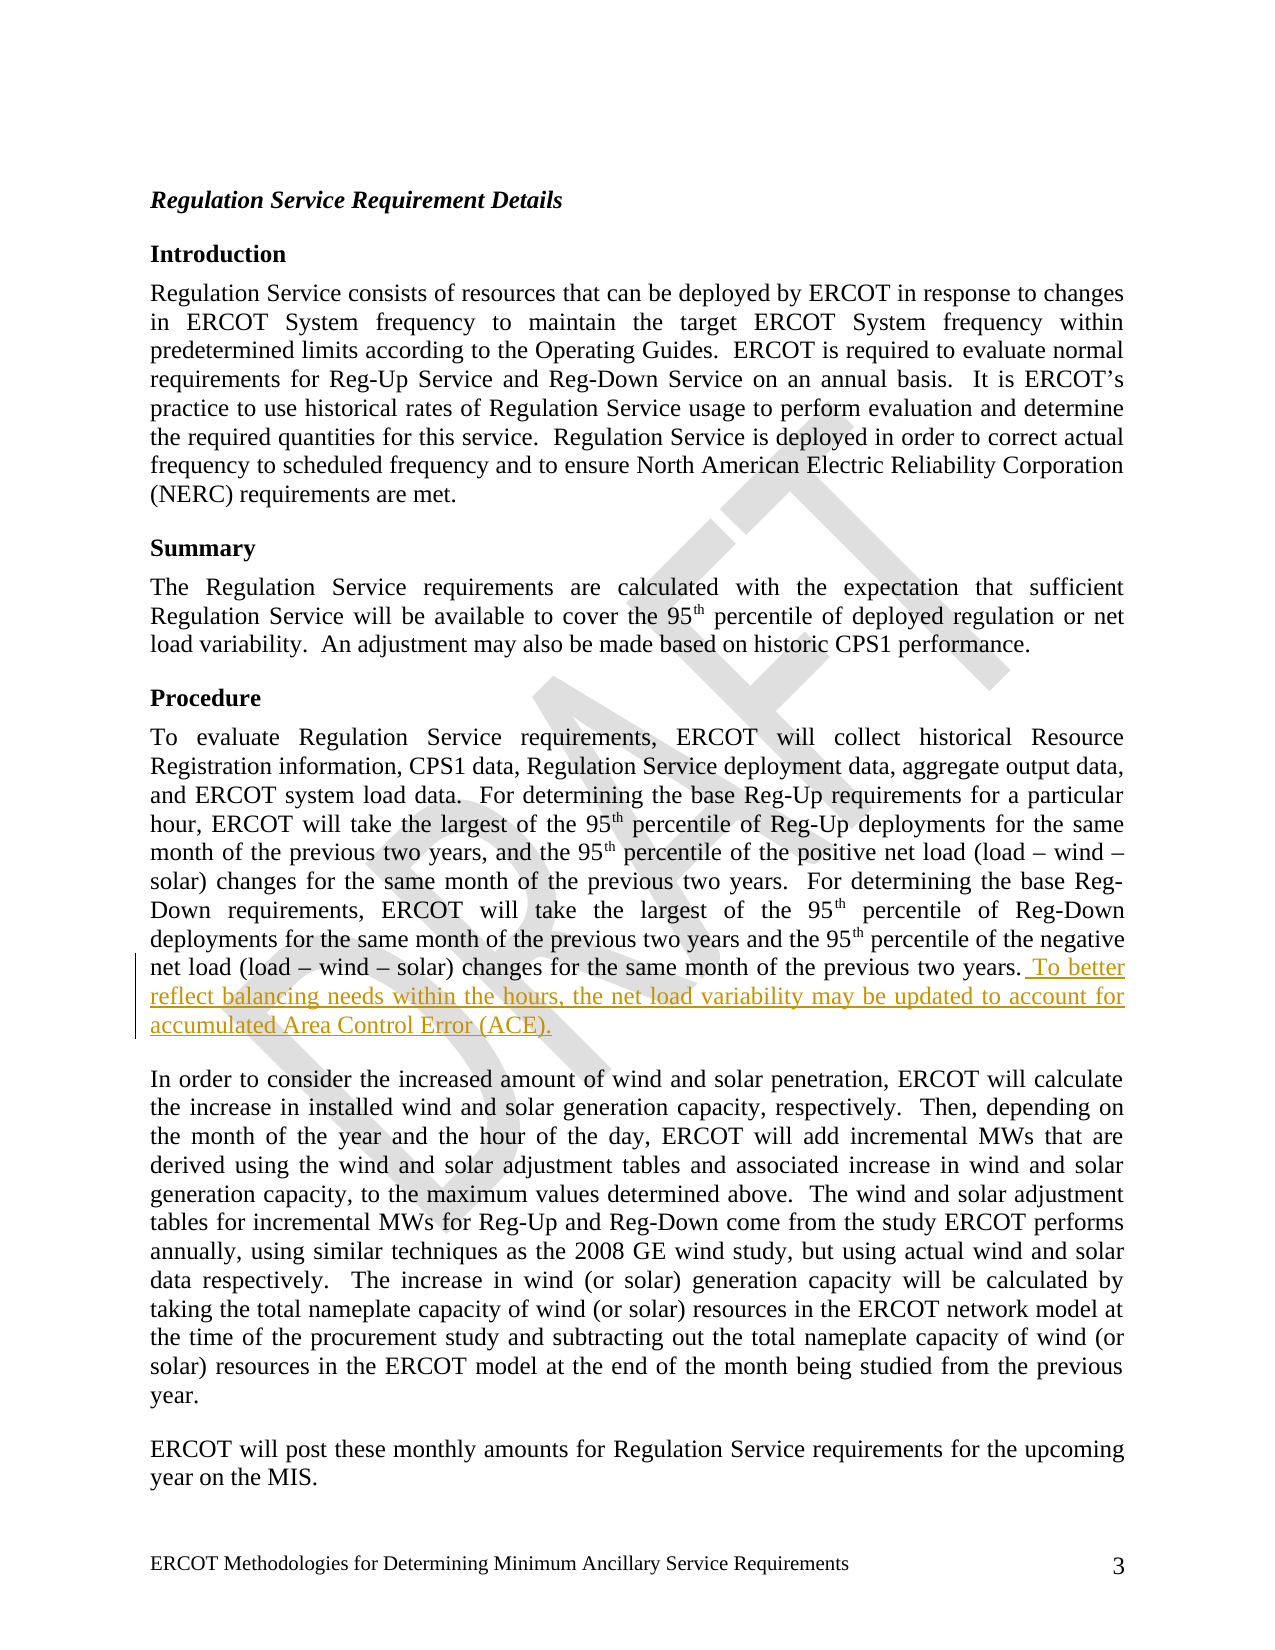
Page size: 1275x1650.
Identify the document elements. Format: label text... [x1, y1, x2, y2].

text Regulation Service Requirement Details [150, 185, 1125, 214]
text Regulation Service consists of resources that can be deployed by ERCOT in response to changes in ERCOT System frequency to maintain the target ERCOT System frequency within predetermined limits according to the Operating Guides. ERCOT is required to evaluate normal requirements for Reg-Up Service and Reg-Down Service on an annual basis. It is ERCOT’s practice to use historical rates of Regulation Service usage to perform evaluation and determine the required quantities for this service. Regulation Service is deployed in order to correct actual frequency to scheduled frequency and to ensure North American Electric Reliability Corporation (NERC) requirements are met. [150, 278, 1125, 508]
subtitle Introduction [150, 239, 1125, 267]
text The Regulation Service requirements are calculated with the expectation that sufficient Regulation Service will be available to cover the 95th percentile of deployed regulation or net load variability. An adjustment may also be made based on historic CPS1 performance. [150, 572, 1125, 658]
subtitle Procedure [150, 683, 1125, 712]
subtitle Summary [150, 533, 1125, 562]
text ERCOT will post these monthly amounts for Regulation Service requirements for the upcoming year on the MIS. [150, 1434, 1125, 1491]
text In order to consider the increased amount of wind and solar penetration, ERCOT will calculate the increase in installed wind and solar generation capacity, respectively. Then, depending on the month of the year and the hour of the day, ERCOT will add incremental MWs that are derived using the wind and solar adjustment tables and associated increase in wind and solar generation capacity, to the maximum values determined above. The wind and solar adjustment tables for incremental MWs for Reg-Up and Reg-Down come from the study ERCOT performs annually, using similar techniques as the 2008 GE wind study, but using actual wind and solar data respectively. The increase in wind (or solar) generation capacity will be calculated by taking the total nameplate capacity of wind (or solar) resources in the ERCOT network model at the time of the procurement study and subtracting out the total nameplate capacity of wind (or solar) resources in the ERCOT model at the end of the month being studied from the previous year. [150, 1064, 1125, 1409]
text To evaluate Regulation Service requirements, ERCOT will collect historical Resource Registration information, CPS1 data, Regulation Service deployment data, aggregate output data, and ERCOT system load data. For determining the base Reg-Up requirements for a particular hour, ERCOT will take the largest of the 95th percentile of Reg-Up deployments for the same month of the previous two years, and the 95th percentile of the positive net load (load – wind – solar) changes for the same month of the previous two years. For determining the base Reg-Down requirements, ERCOT will take the largest of the 95th percentile of Reg-Down deployments for the same month of the previous two years and the 95th percentile of the negative net load (load – wind – solar) changes for the same month of the previous two years. [150, 722, 1125, 1006]
